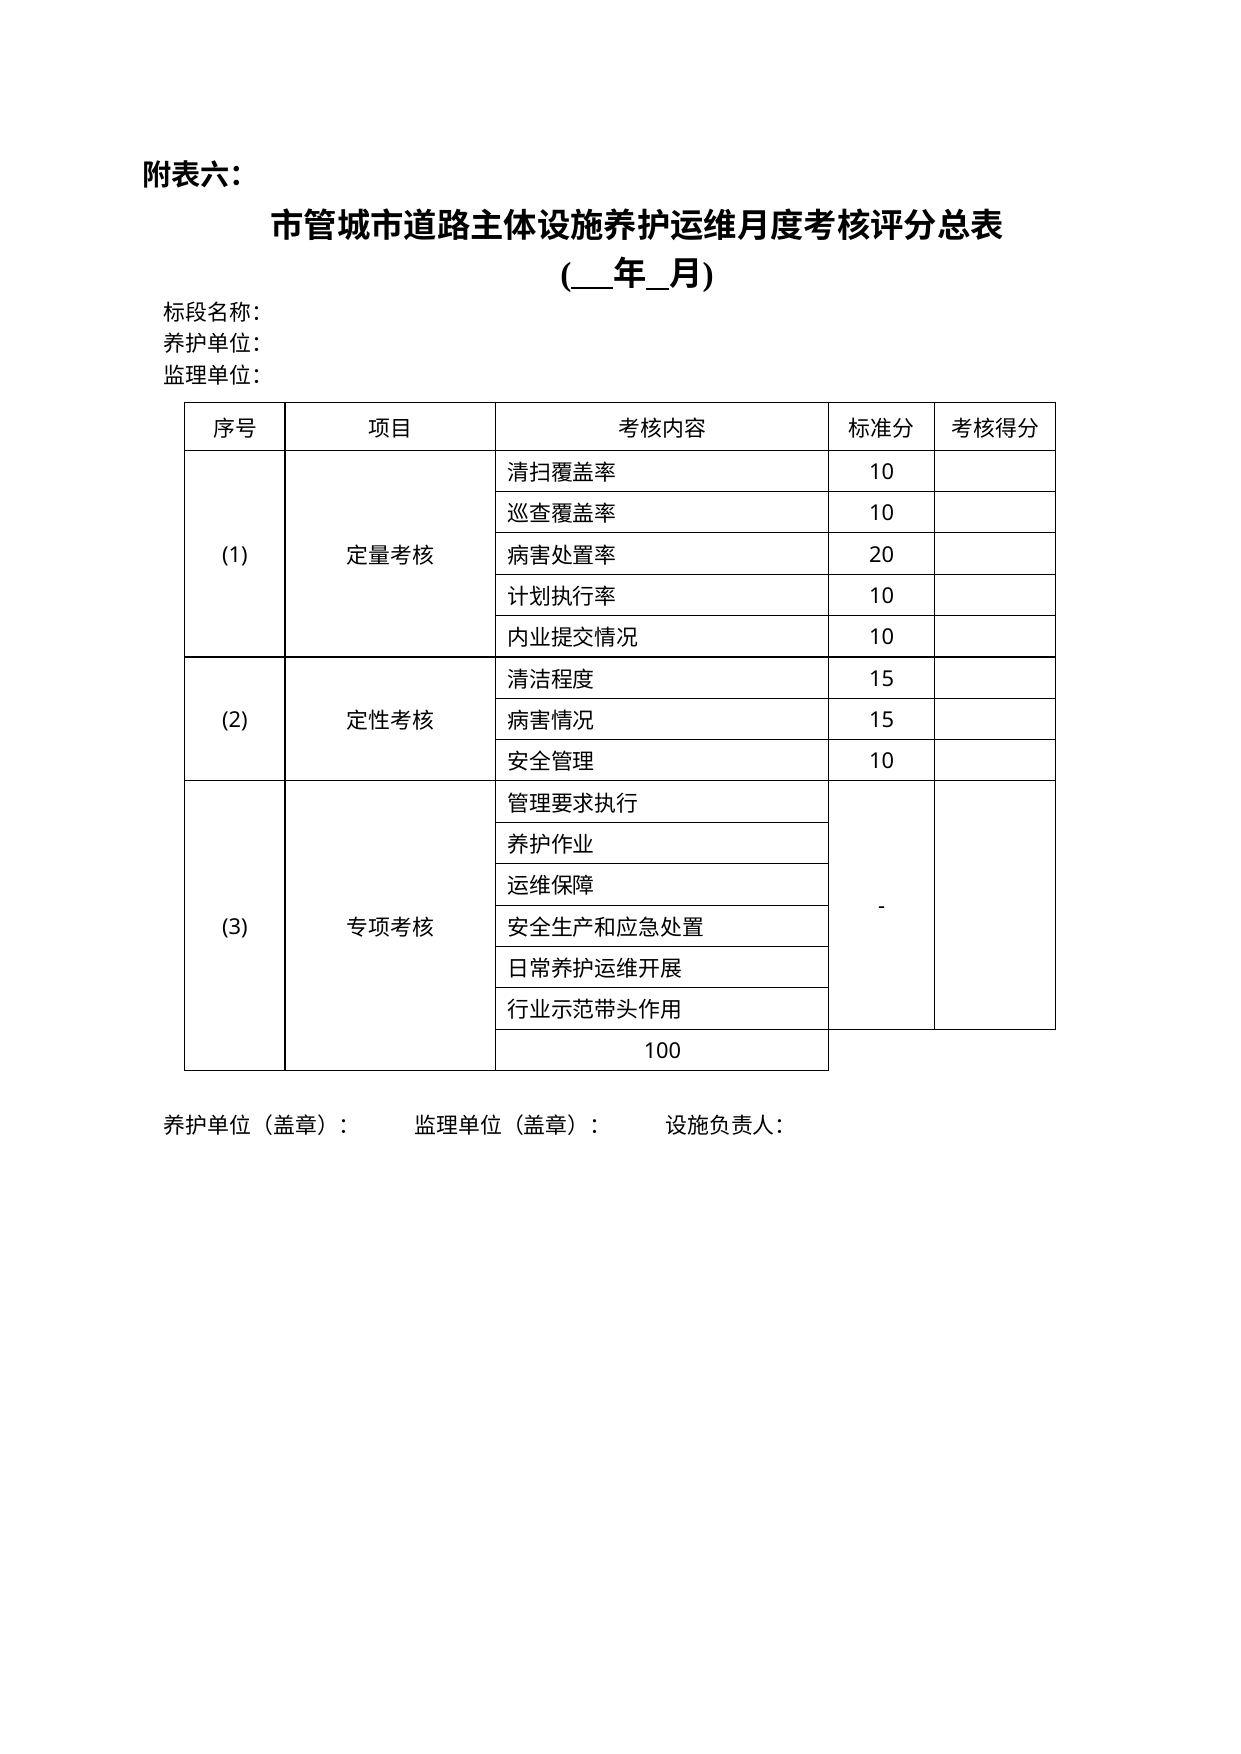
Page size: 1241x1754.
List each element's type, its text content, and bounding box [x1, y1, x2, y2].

table_cell [935, 533, 1055, 574]
table_cell 养护作业 [496, 823, 828, 863]
text 市管城市道路主体设施养护运维月度考核评分总表 [142, 198, 1098, 247]
table_cell 20 [829, 533, 934, 574]
text 标段名称： [142, 295, 1098, 326]
text ( 年 月) [142, 247, 1098, 295]
table_cell [935, 616, 1055, 656]
table_cell 管理要求执行 [496, 781, 828, 822]
table_cell [935, 781, 1055, 1028]
text 附表六： [142, 136, 1098, 198]
table_cell 15 [829, 699, 934, 739]
table_cell 10 [829, 740, 934, 780]
table_cell [935, 575, 1055, 615]
table_cell 安全生产和应急处置 [496, 906, 828, 946]
table_cell 100 [496, 1030, 828, 1070]
table_cell 巡查覆盖率 [496, 492, 828, 532]
table_header 项目 [286, 403, 495, 449]
table_cell 运维保障 [496, 864, 828, 904]
table_cell [935, 658, 1055, 698]
table_cell 15 [829, 658, 934, 698]
text 养护单位（盖章）： 监理单位（盖章）： 设施负责人： [142, 1108, 1098, 1140]
table_cell (2) [185, 658, 284, 780]
table_header 序号 [185, 403, 284, 449]
table_cell 行业示范带头作用 [496, 988, 828, 1028]
table_cell [935, 492, 1055, 532]
table_cell (3) [185, 781, 284, 1070]
table_cell 10 [829, 575, 934, 615]
table_cell 定性考核 [286, 658, 495, 780]
table_header 考核得分 [935, 403, 1055, 449]
table_cell - [829, 781, 934, 1028]
table_cell 病害情况 [496, 699, 828, 739]
table_cell 清扫覆盖率 [496, 451, 828, 491]
table_cell [935, 699, 1055, 739]
text 养护单位： [142, 326, 1098, 358]
table_cell 计划执行率 [496, 575, 828, 615]
table_cell 安全管理 [496, 740, 828, 780]
table_header 考核内容 [496, 403, 828, 449]
text 监理单位： [142, 358, 1098, 390]
table_cell [935, 451, 1055, 491]
table_cell 10 [829, 451, 934, 491]
table_cell 日常养护运维开展 [496, 947, 828, 987]
table_cell 清洁程度 [496, 658, 828, 698]
table_cell 内业提交情况 [496, 616, 828, 656]
table_cell [935, 740, 1055, 780]
table_cell 10 [829, 616, 934, 656]
table_cell 专项考核 [286, 781, 495, 1070]
table_cell 10 [829, 492, 934, 532]
table_cell (1) [185, 451, 284, 656]
table_cell 定量考核 [286, 451, 495, 656]
table_cell 病害处置率 [496, 533, 828, 574]
table_header 标准分 [829, 403, 934, 449]
